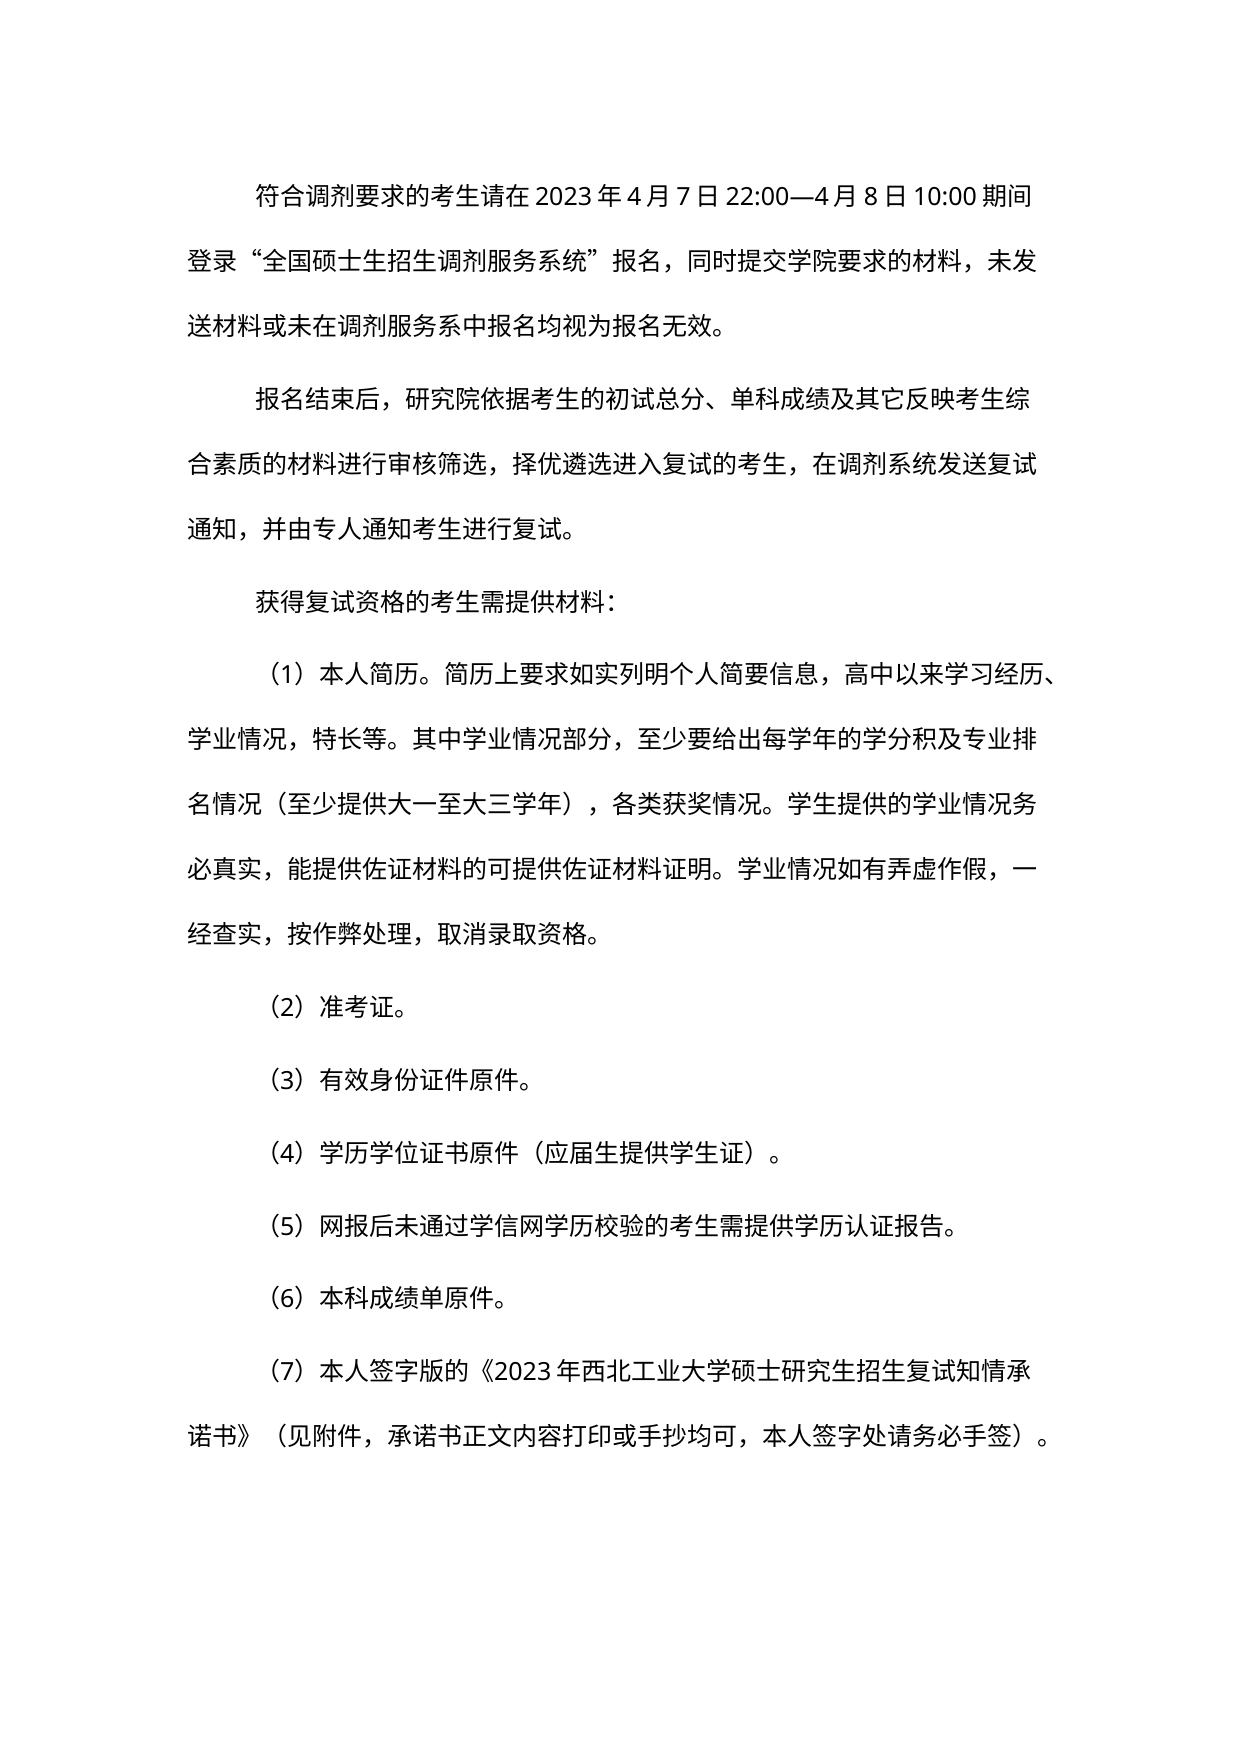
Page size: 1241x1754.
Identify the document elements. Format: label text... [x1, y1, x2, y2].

text （7）本人签字版的《2023年西北工业大学硕士研究生招生复试知情承诺书》（见附件，承诺书正文内容打印或手抄均可，本人签字处请务必手签）。 [187, 1337, 1053, 1467]
text （3）有效身份证件原件。 [187, 1046, 1053, 1111]
text （2）准考证。 [187, 973, 1053, 1038]
text 符合调剂要求的考生请在2023年4月7日22:00—4月8日10:00期间登录“全国硕士生招生调剂服务系统”报名，同时提交学院要求的材料，未发送材料或未在调剂服务系中报名均视为报名无效。 [187, 162, 1053, 357]
text （1）本人简历。简历上要求如实列明个人简要信息，高中以来学习经历、学业情况，特长等。其中学业情况部分，至少要给出每学年的学分积及专业排名情况（至少提供大一至大三学年），各类获奖情况。学生提供的学业情况务必真实，能提供佐证材料的可提供佐证材料证明。学业情况如有弄虚作假，一经查实，按作弊处理，取消录取资格。 [187, 640, 1053, 965]
text （5）网报后未通过学信网学历校验的考生需提供学历认证报告。 [187, 1192, 1053, 1257]
text 报名结束后，研究院依据考生的初试总分、单科成绩及其它反映考生综合素质的材料进行审核筛选，择优遴选进入复试的考生，在调剂系统发送复试通知，并由专人通知考生进行复试。 [187, 365, 1053, 560]
text （4）学历学位证书原件（应届生提供学生证）。 [187, 1119, 1053, 1184]
text 获得复试资格的考生需提供材料： [187, 568, 1053, 633]
text （6）本科成绩单原件。 [187, 1264, 1053, 1329]
